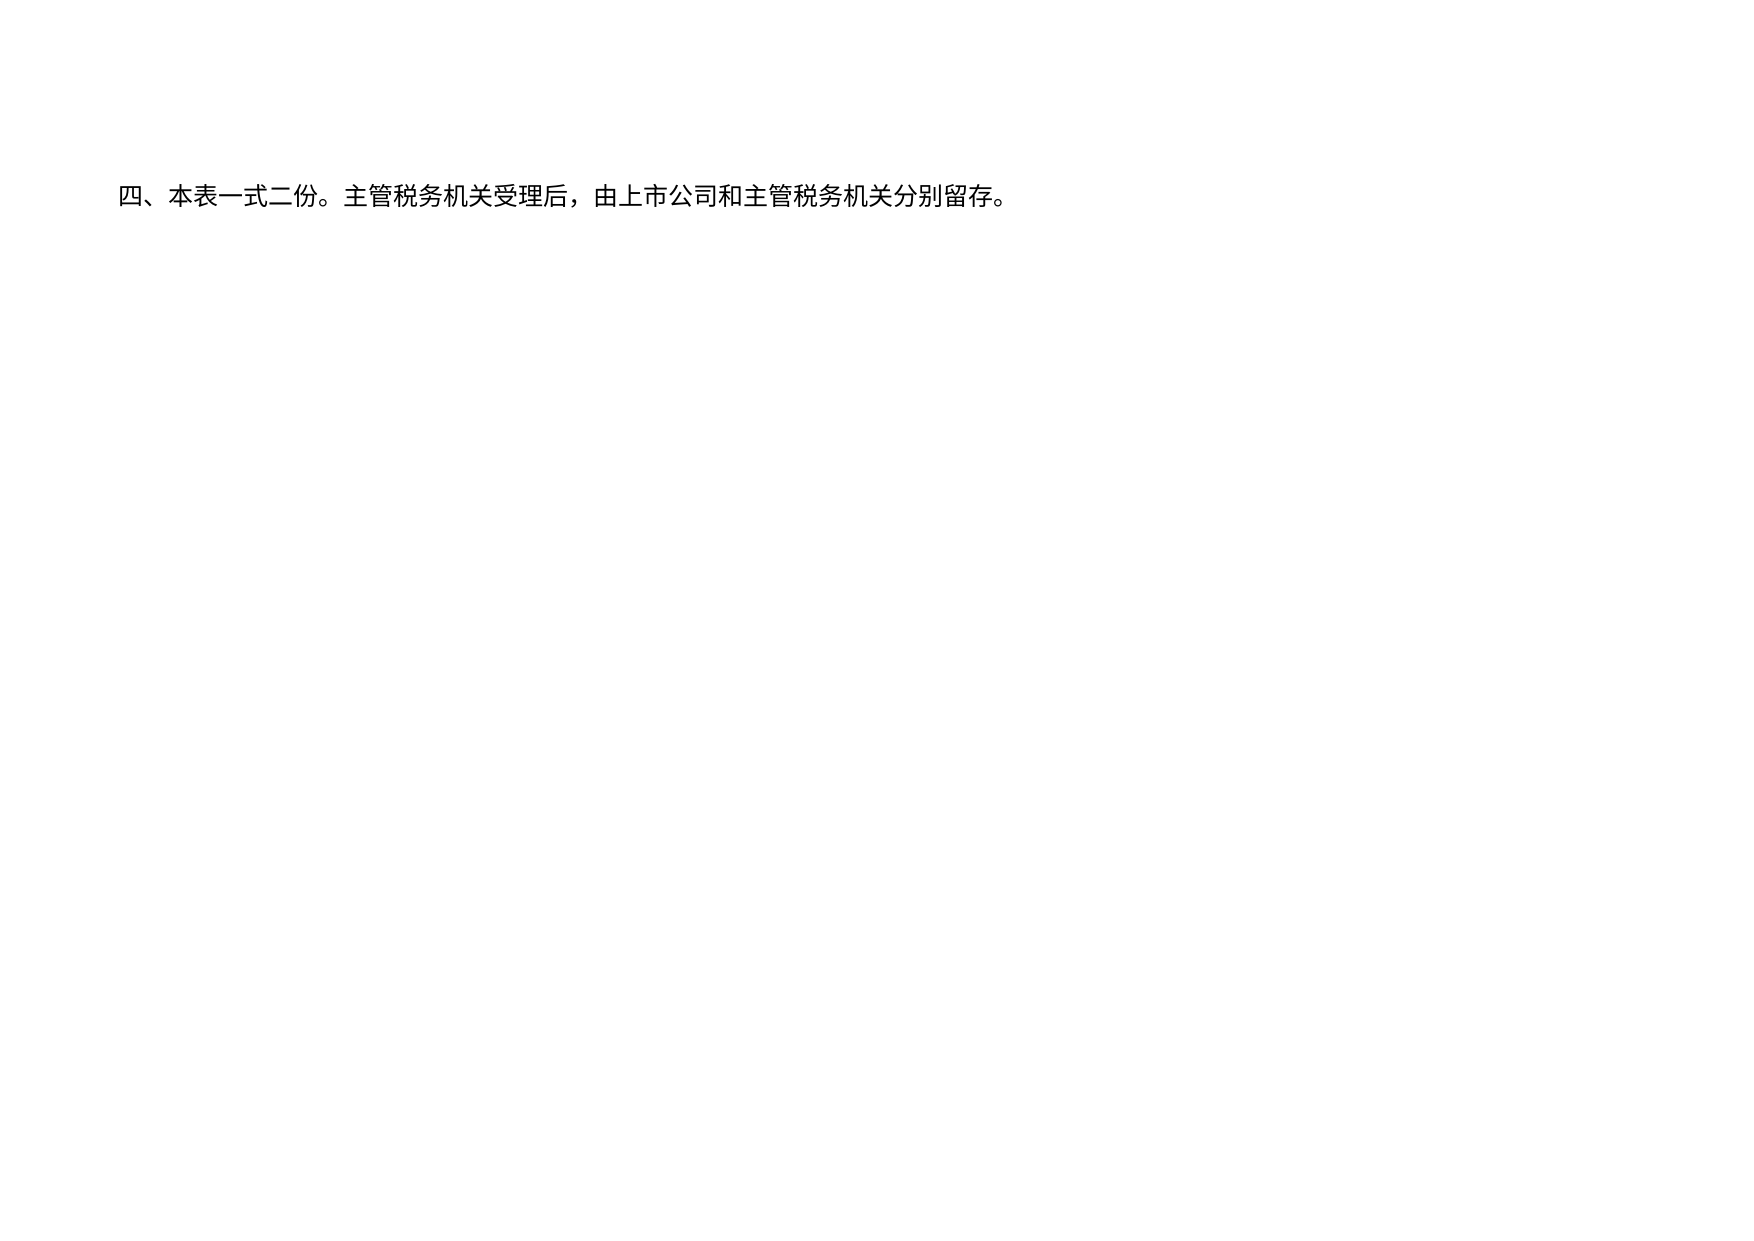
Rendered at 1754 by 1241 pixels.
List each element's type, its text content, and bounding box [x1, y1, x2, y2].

text 四、本表一式二份。主管税务机关受理后，由上市公司和主管税务机关分别留存。 [118, 162, 1636, 227]
